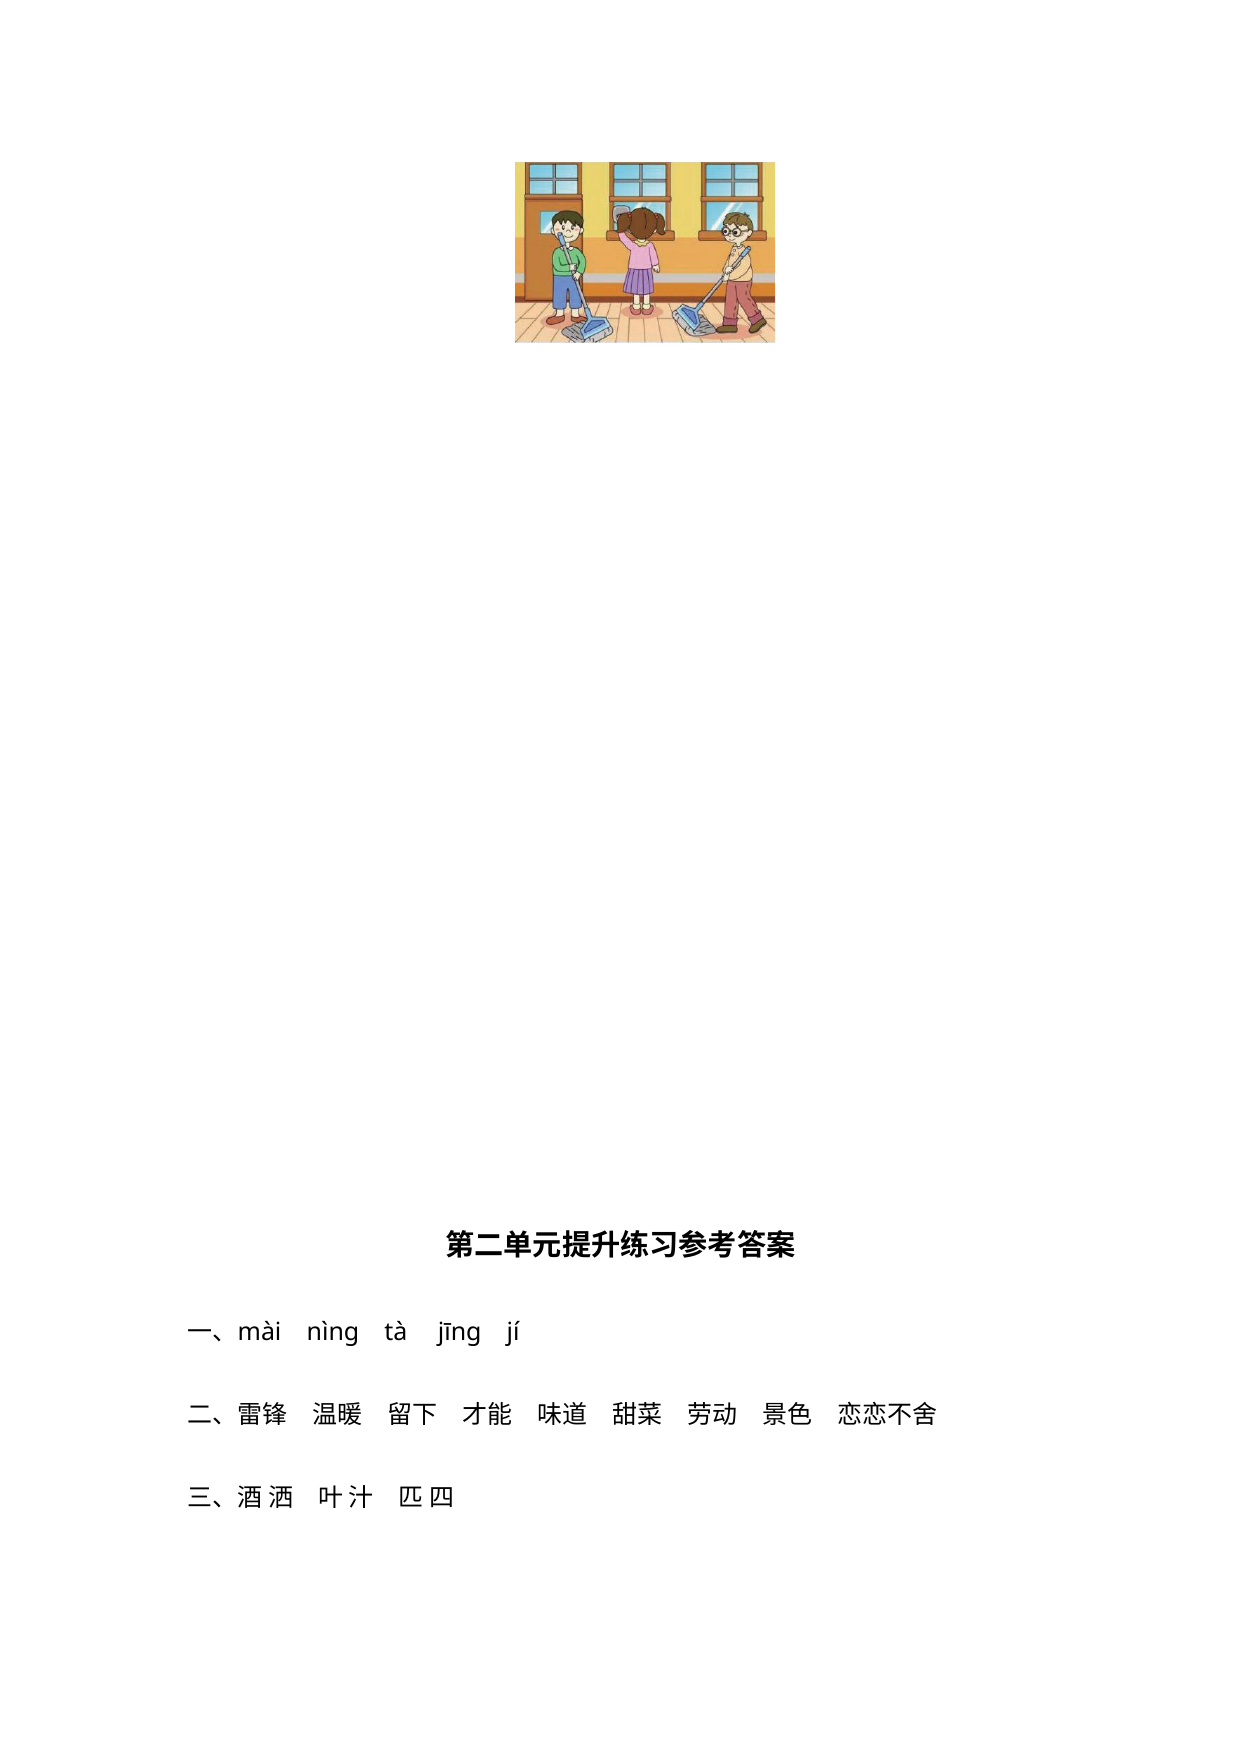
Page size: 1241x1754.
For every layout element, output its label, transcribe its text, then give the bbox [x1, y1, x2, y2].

picture [515, 162, 776, 343]
text 第二单元提升练习参考答案 [187, 1211, 1053, 1276]
text 二、雷锋 温暖 留下 才能 味道 甜菜 劳动 景色 恋恋不舍 [187, 1380, 1053, 1445]
text 一、mài nìng tà jīng jí [187, 1297, 1053, 1362]
text 三、酒 洒 叶 汁 匹 四 [187, 1463, 1053, 1528]
